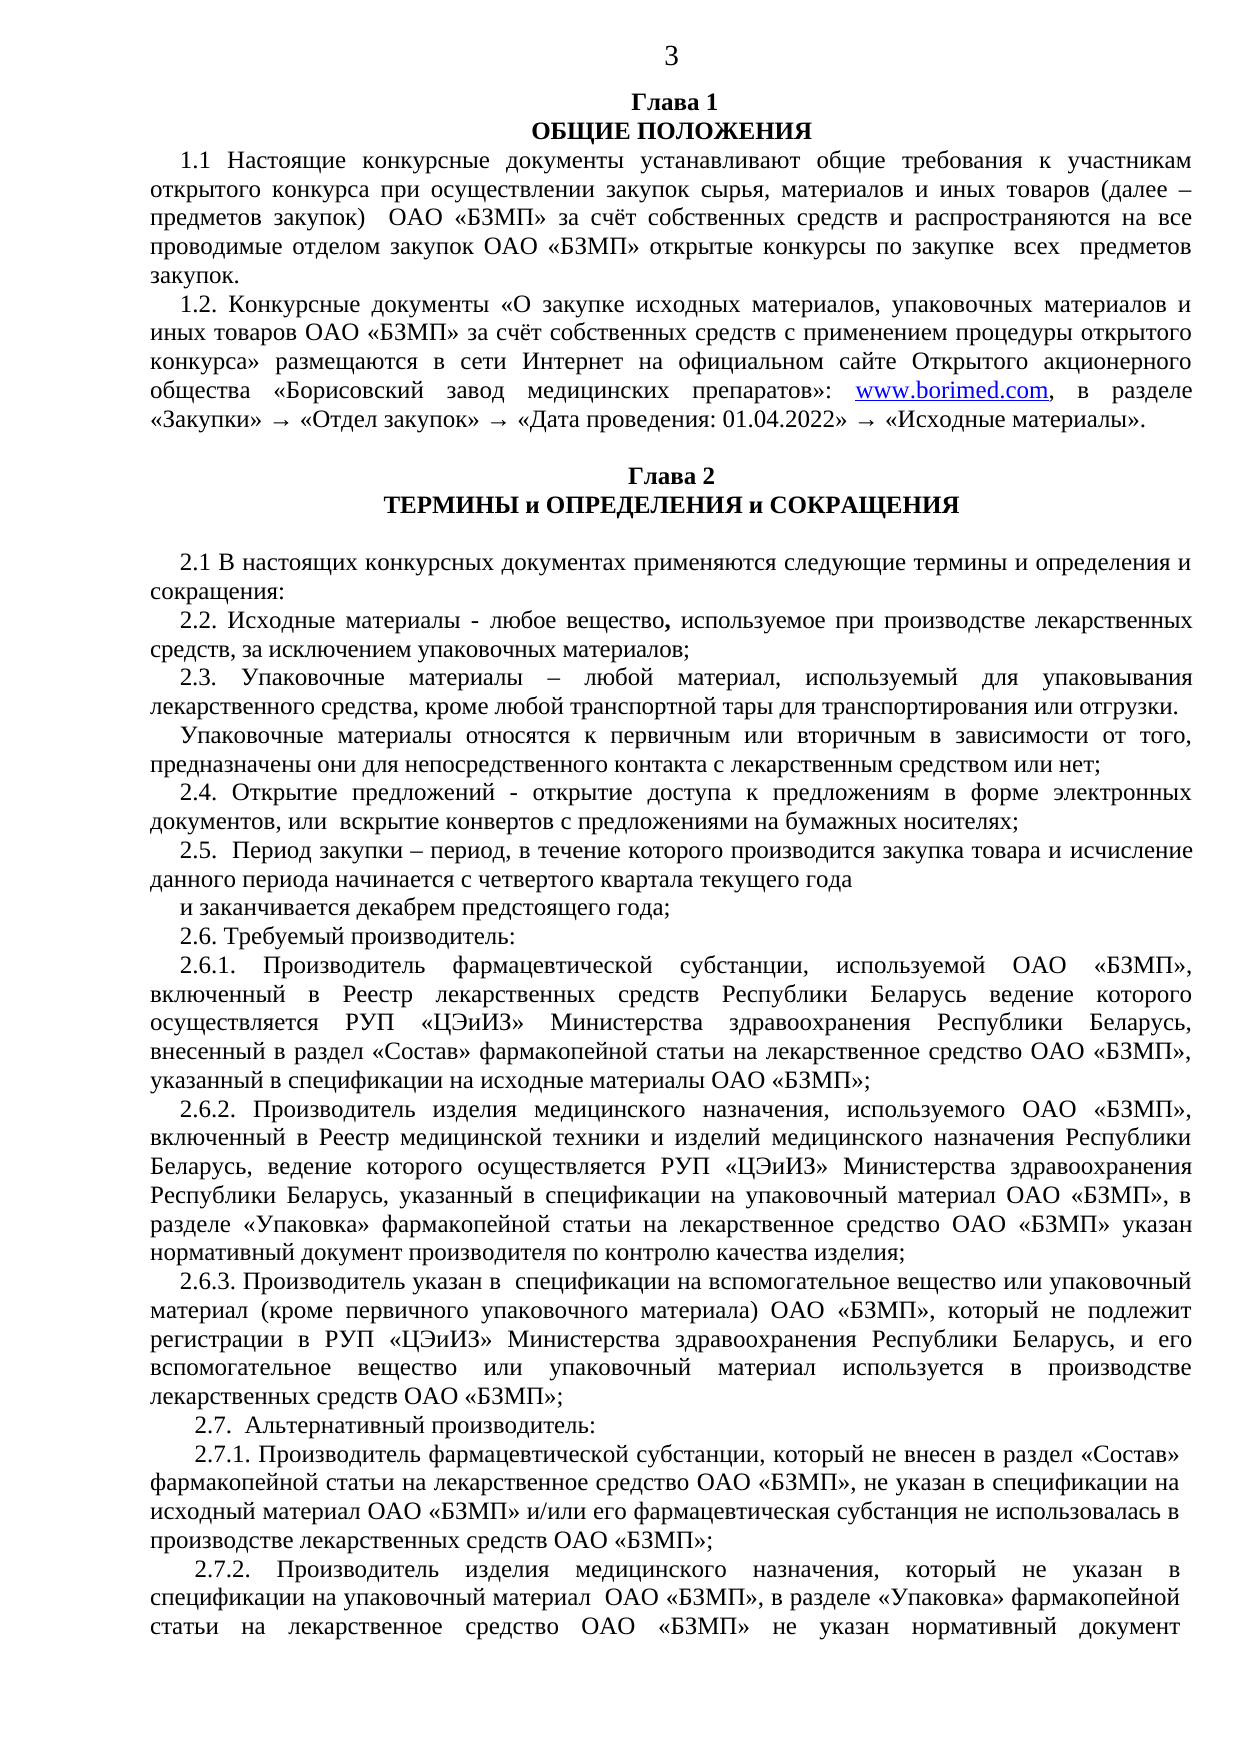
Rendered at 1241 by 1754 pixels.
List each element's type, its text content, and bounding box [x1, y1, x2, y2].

text 1.2. Конкурсные документы «О закупке исходных материалов, упаковочных материалов и иных товаров ОАО «БЗМП» за счёт собственных средств с применением процедуры открытого конкурса» размещаются в сети Интернет на официальном сайте Открытого акционерного общества «Борисовский завод медицинских препаратов»: www.borimed.com, в разделе «Закупки» → «Отдел закупок» → «Дата проведения: 01.04.2022» → «Исходные материалы». [150, 289, 1193, 432]
text и заканчивается декабрем предстоящего года; [150, 892, 1193, 921]
text ОБЩИЕ ПОЛОЖЕНИЯ [150, 116, 1193, 145]
text 2.3. Упаковочные материалы – любой материал, используемый для упаковывания лекарственного средства, кроме любой транспортной тары для транспортирования или отгрузки. [150, 662, 1193, 720]
text 2.5. Период закупки – период, в течение которого производится закупка товара и исчисление данного периода начинается с четвертого квартала текущего года [150, 835, 1193, 892]
text Глава 2 [150, 461, 1193, 490]
text Упаковочные материалы относятся к первичным или вторичным в зависимости от того, предназначены они для непосредственного контакта с лекарственным средством или нет; [150, 720, 1193, 777]
text 2.7. Альтернативный производитель: [150, 1410, 1181, 1439]
text 1.1 Настоящие конкурсные документы устанавливают общие требования к участникам открытого конкурса при осуществлении закупок сырья, материалов и иных товаров (далее – предметов закупок) ОАО «БЗМП» за счёт собственных средств и распространяются на все проводимые отделом закупок ОАО «БЗМП» открытые конкурсы по закупке всех предметов закупок. [150, 145, 1193, 289]
text 2.2. Исходные материалы - любое вещество, используемое при производстве лекарственных средств, за исключением упаковочных материалов; [150, 605, 1193, 662]
text 2.4. Открытие предложений - открытие доступа к предложениям в форме электронных документов, или вскрытие конвертов с предложениями на бумажных носителях; [150, 777, 1193, 835]
text 2.7.1. Производитель фармацевтической субстанции, который не внесен в раздел «Состав» фармакопейной статьи на лекарственное средство ОАО «БЗМП», не указан в спецификации на исходный материал ОАО «БЗМП» и/или его фармацевтическая субстанция не использовалась в производстве лекарственных средств ОАО «БЗМП»; [150, 1439, 1181, 1554]
text 2.6.1. Производитель фармацевтической субстанции, используемой ОАО «БЗМП», включенный в Реестр лекарственных средств Республики Беларусь ведение которого осуществляется РУП «ЦЭиИЗ» Министерства здравоохранения Республики Беларусь, внесенный в раздел «Состав» фармакопейной статьи на лекарственное средство ОАО «БЗМП», указанный в спецификации на исходные материалы ОАО «БЗМП»; [150, 950, 1193, 1094]
text 2.1 В настоящих конкурсных документах применяются следующие термины и определения и сокращения: [150, 547, 1193, 605]
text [150, 1554, 1181, 1640]
text 2.6.2. Производитель изделия медицинского назначения, используемого ОАО «БЗМП», включенный в Реестр медицинской техники и изделий медицинского назначения Республики Беларусь, ведение которого осуществляется РУП «ЦЭиИЗ» Министерства здравоохранения Республики Беларусь, указанный в спецификации на упаковочный материал ОАО «БЗМП», в разделе «Упаковка» фармакопейной статьи на лекарственное средство ОАО «БЗМП» указан нормативный документ производителя по контролю качества изделия; [150, 1094, 1193, 1266]
text 2.6. Требуемый производитель: [150, 921, 1193, 950]
text Глава 1 [150, 87, 1193, 116]
text ТЕРМИНЫ и ОПРЕДЕЛЕНИЯ и СОКРАЩЕНИЯ [150, 490, 1193, 519]
text 2.6.3. Производитель указан в спецификации на вспомогательное вещество или упаковочный материал (кроме первичного упаковочного материала) ОАО «БЗМП», который не подлежит регистрации в РУП «ЦЭиИЗ» Министерства здравоохранения Республики Беларусь, и его вспомогательное вещество или упаковочный материал используется в производстве лекарственных средств ОАО «БЗМП»; [150, 1266, 1193, 1410]
